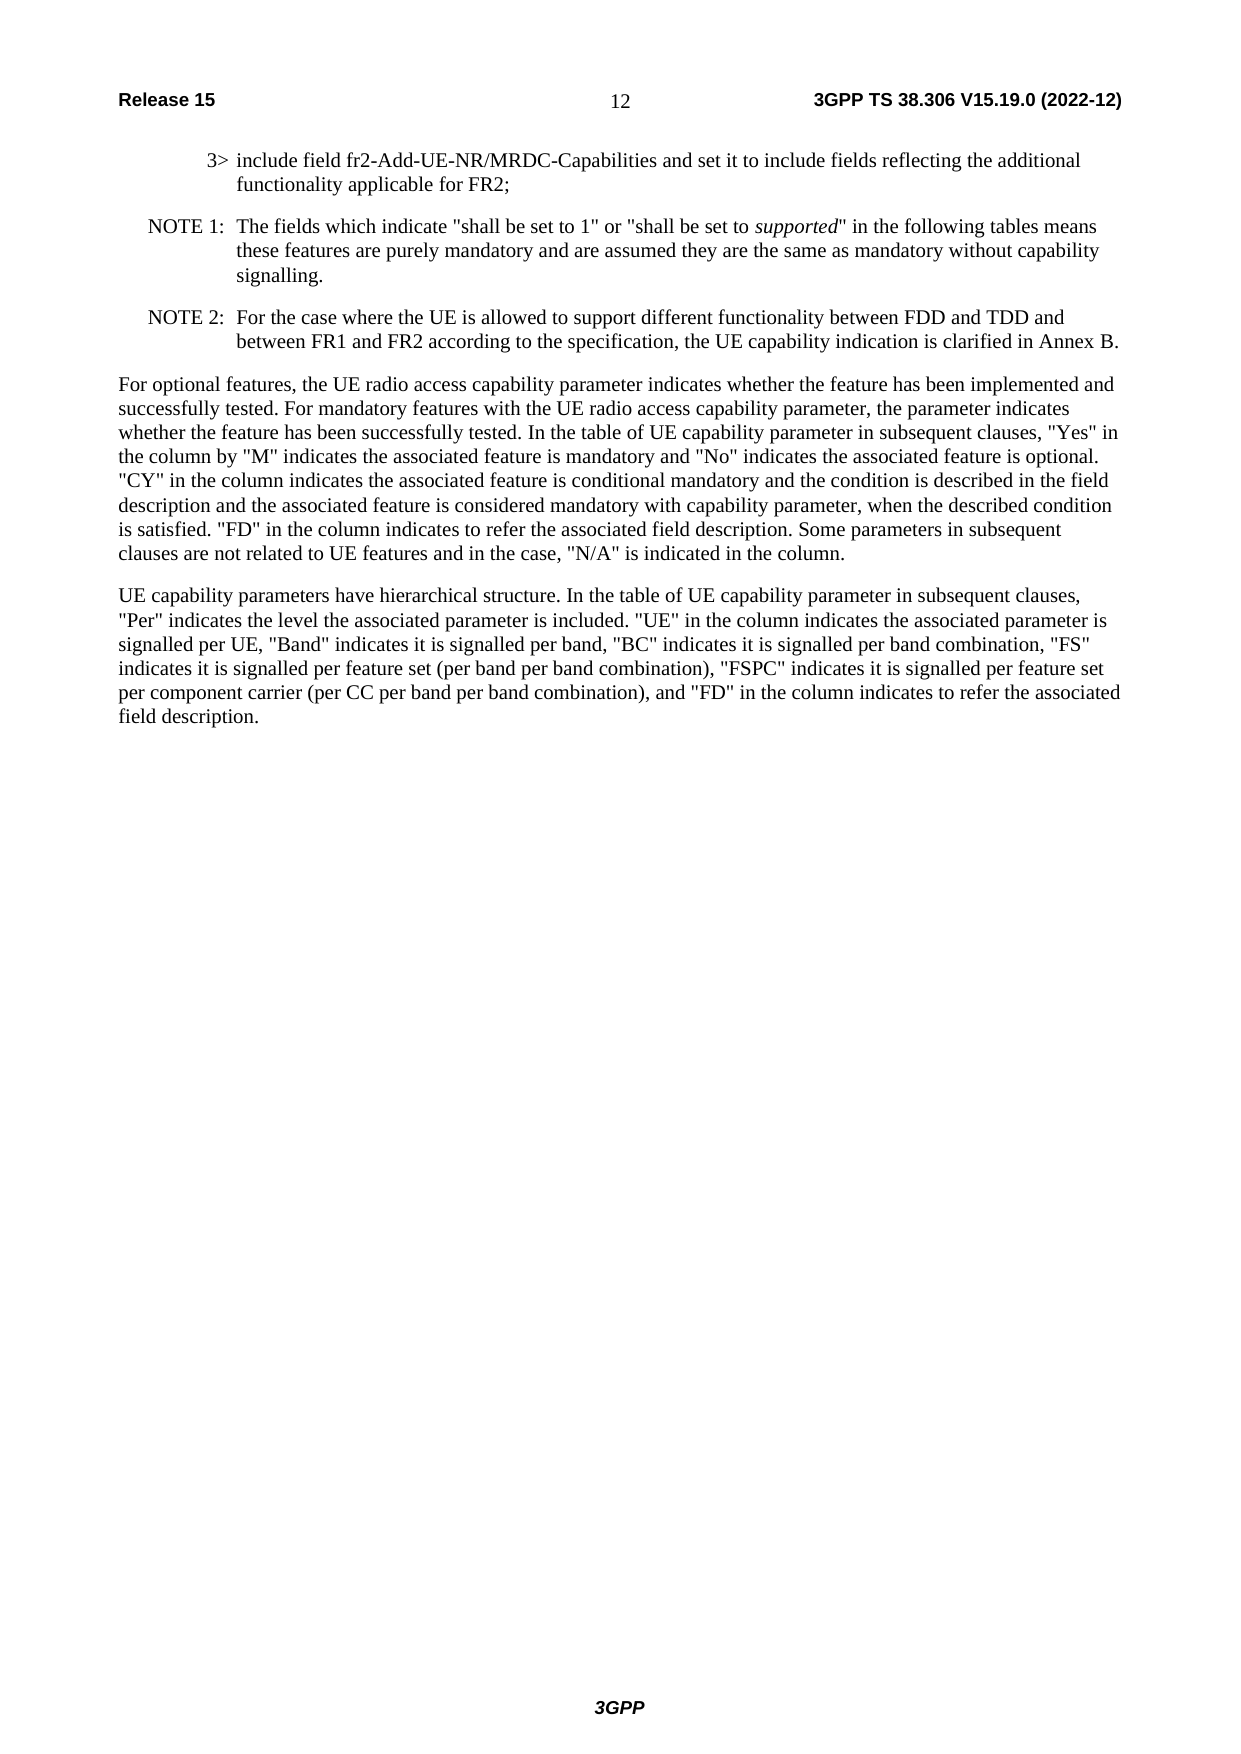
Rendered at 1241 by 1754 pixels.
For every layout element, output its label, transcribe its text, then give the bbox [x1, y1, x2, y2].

text For optional features, the UE radio access capability parameter indicates whether the feature has been implemented and successfully tested. For mandatory features with the UE radio access capability parameter, the parameter indicates whether the feature has been successfully tested. In the table of UE capability parameter in subsequent clauses, "Yes" in the column by "M" indicates the associated feature is mandatory and "No" indicates the associated feature is optional. "CY" in the column indicates the associated feature is conditional mandatory and the condition is described in the field description and the associated feature is considered mandatory with capability parameter, when the described condition is satisfied. "FD" in the column indicates to refer the associated field description. Some parameters in subsequent clauses are not related to UE features and in the case, "N/A" is indicated in the column. [118, 372, 1122, 565]
text 3> include field fr2-Add-UE-NR/MRDC-Capabilities and set it to include fields reflecting the additional functionality applicable for FR2; [207, 147, 1122, 196]
text UE capability parameters have hierarchical structure. In the table of UE capability parameter in subsequent clauses, "Per" indicates the level the associated parameter is included. "UE" in the column indicates the associated parameter is signalled per UE, "Band" indicates it is signalled per band, "BC" indicates it is signalled per band combination, "FS" indicates it is signalled per feature set (per band per band combination), "FSPC" indicates it is signalled per feature set per component carrier (per CC per band per band combination), and "FD" in the column indicates to refer the associated field description. [118, 583, 1122, 728]
text NOTE 1: The fields which indicate "shall be set to 1" or "shall be set to supported" in the following tables means these features are purely mandatory and are assumed they are the same as mandatory without capability signalling. [148, 214, 1122, 287]
text NOTE 2: For the case where the UE is allowed to support different functionality between FDD and TDD and between FR1 and FR2 according to the specification, the UE capability indication is clarified in Annex B. [148, 305, 1122, 353]
